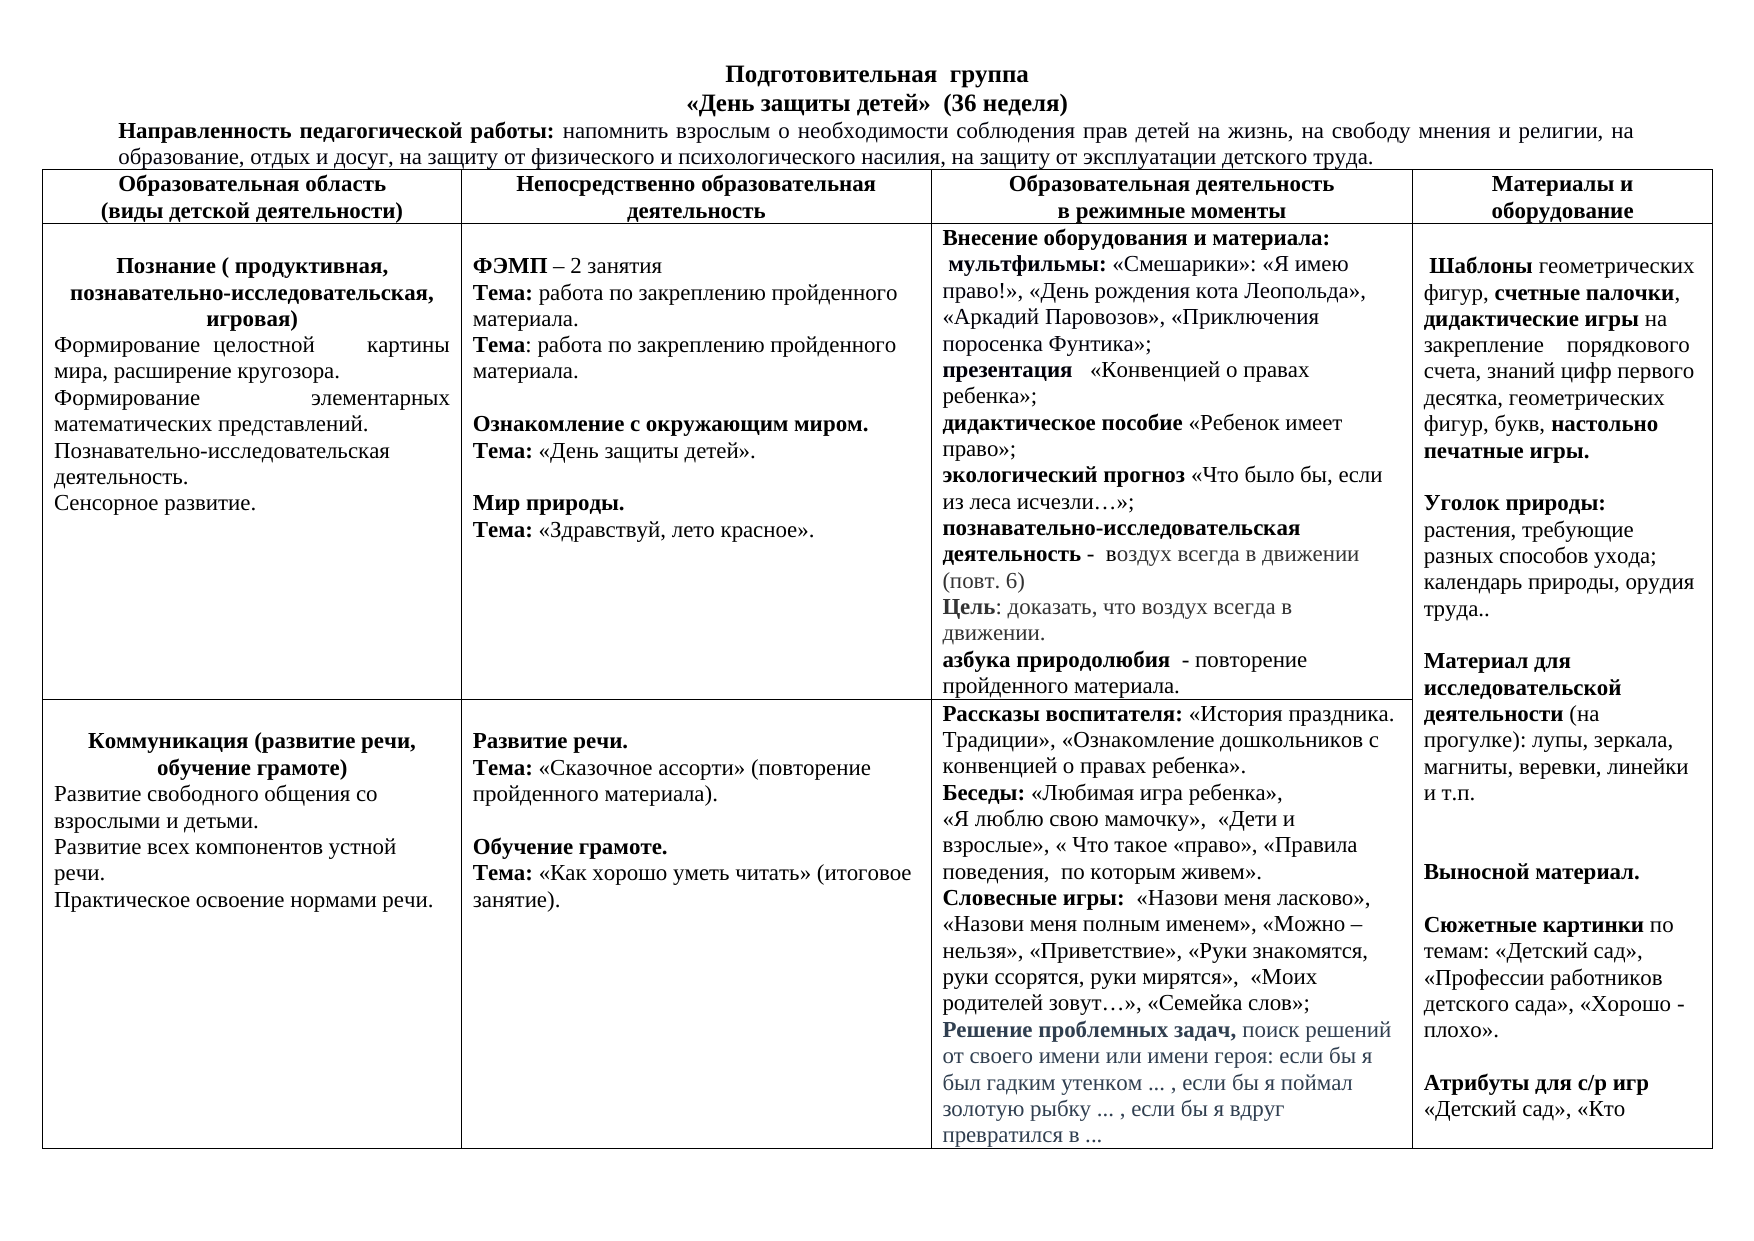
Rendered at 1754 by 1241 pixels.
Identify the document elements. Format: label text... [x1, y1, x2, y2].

table_cell Внесение оборудования и материала: мультфильмы: «Смешарики»: «Я имею право!», «День рождения кота Леопольда», «Аркадий Паровозов», «Приключения поросенка Фунтика»; презентация «Конвенцией о правах ребенка»; дидактическое пособие «Ребенок имеет право»; экологический прогноз «Что было бы, если из леса исчезли…»; познавательно-исследовательская деятельность - воздух всегда в движении (повт. 6) Цель: доказать, что воздух всегда в движении. азбука природолюбия - повторение пройденного материала. [932, 224, 1412, 698]
text «День защиты детей» (36 неделя) [118, 88, 1636, 117]
table_header Непосредственно образовательная деятельность [462, 170, 931, 223]
table_header Образовательная область (виды детской деятельности) [43, 170, 461, 223]
table_header Образовательная деятельность в режимные моменты [932, 170, 1412, 223]
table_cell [932, 700, 1412, 1148]
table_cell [43, 700, 461, 1148]
table_header Материалы и оборудование [1413, 170, 1712, 223]
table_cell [462, 700, 931, 1148]
text Направленность педагогической работы: напомнить взрослым о необходимости соблюдения прав детей на жизнь, на свободу мнения и религии, на образование, отдых и досуг, на защиту от физического и психологического насилия, на защиту от эксплуатации детского труда. [118, 117, 1636, 169]
text Подготовительная группа [118, 59, 1636, 88]
table_cell ФЭМП – 2 занятия Тема: работа по закреплению пройденного материала. Тема: работа по закреплению пройденного материала. Ознакомление с окружающим миром. Тема: «День защиты детей». Мир природы. Тема: «Здравствуй, лето красное». [462, 224, 931, 698]
table_cell Шаблоны геометрических фигур, счетные палочки, дидактические игры на закрепление порядкового счета, знаний цифр первого десятка, геометрических фигур, букв, настольно печатные игры. Уголок природы: растения, требующие разных способов ухода; календарь природы, орудия труда.. Материал для исследовательской деятельности (на прогулке): лупы, зеркала, магниты, веревки, линейки и т.п. Выносной материал. Сюжетные картинки по темам: «Детский сад», «Профессии работников детского сада», «Хорошо - плохо». Атрибуты для с/р игр «Детский сад», «Кто работает в детском саду?». Худ. литература на тему: «Детский сад». Иллюстративный материал, репродукции картин, иллюстраций из детских книг по теме. Конструктор, строительные наборы из разного материала (пластика, дерева, металла). Фотографии и схемы-образы построек. Фотоальбом. Плакаты. Энциклопедии познавательные. Литература на оздоровительную тематику. Музыкальные произведения. Азбука природолюбия. Дидактические пособия. Игровые зоны. Мини-музей. Тематические уголки. [1413, 224, 1712, 1148]
table_cell Познание ( продуктивная, познавательно-исследовательская, игровая) Формирование целостной картины мира, расширение кругозора. Формирование элементарных математических представлений. Познавательно-исследовательская деятельность. Сенсорное развитие. [43, 224, 461, 698]
